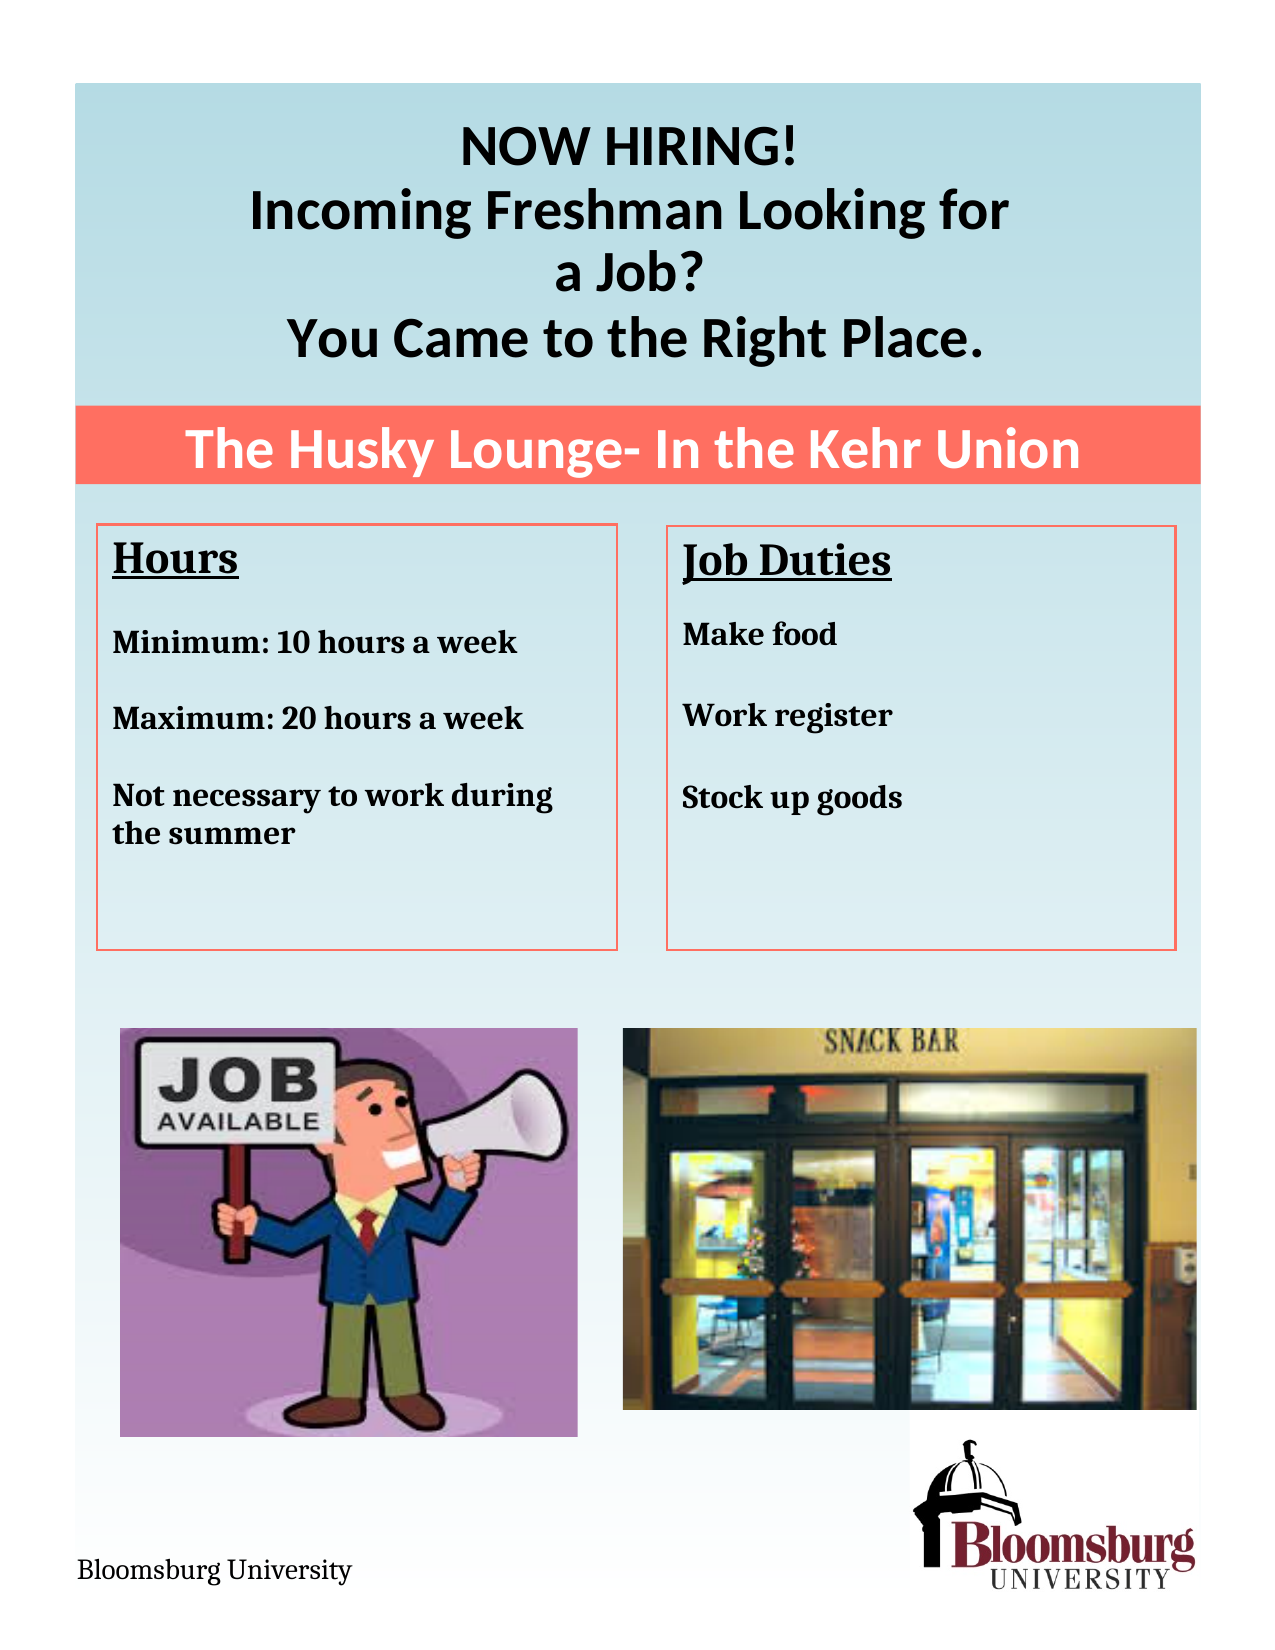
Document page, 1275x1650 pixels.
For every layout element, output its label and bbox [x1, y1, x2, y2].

picture [120, 1028, 578, 1437]
picture [622, 1028, 1199, 1637]
